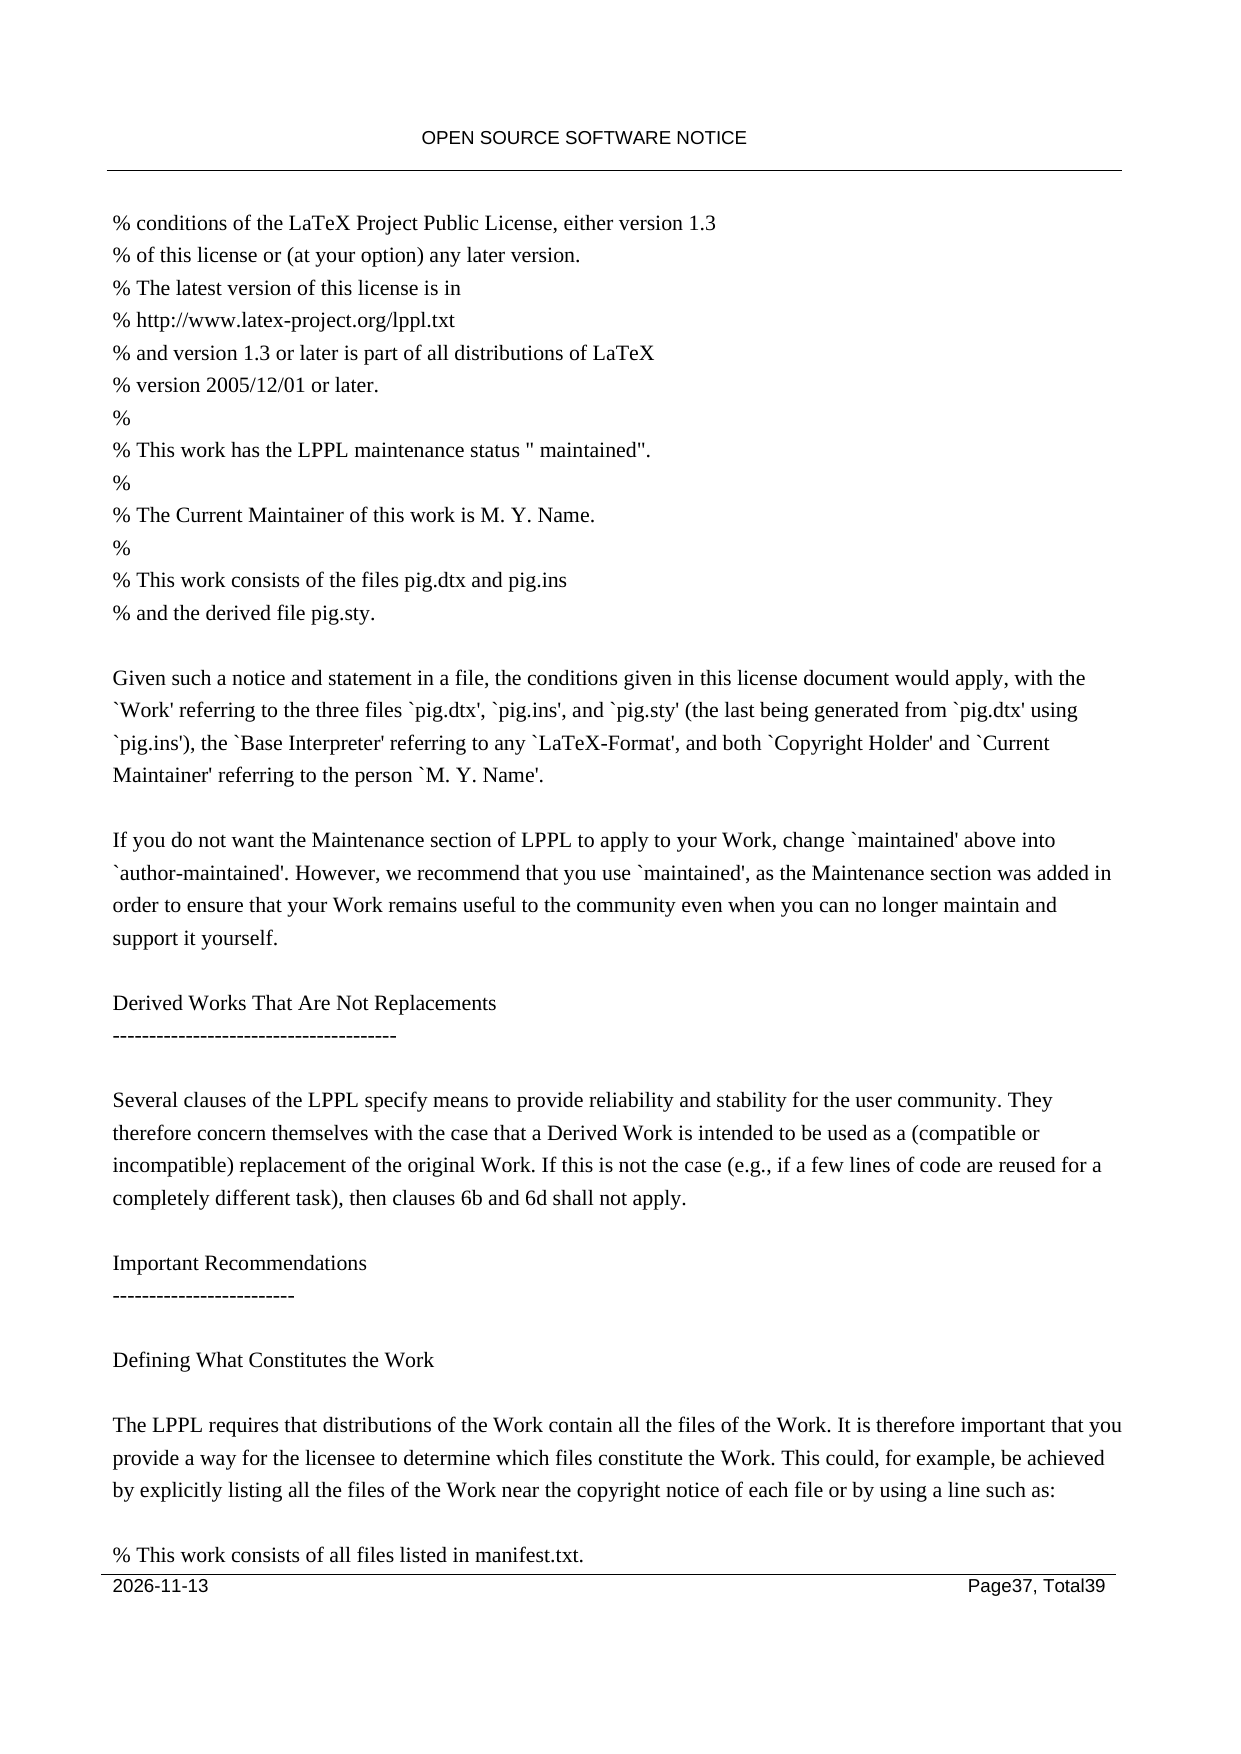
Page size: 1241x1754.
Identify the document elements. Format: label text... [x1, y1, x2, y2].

text ------------------------- [112, 1279, 1128, 1311]
text % This work has the LPPL maintenance status " maintained". [112, 434, 1128, 466]
text % The Current Maintainer of this work is M. Y. Name. [112, 499, 1128, 531]
text % [112, 401, 1128, 434]
text % [112, 466, 1128, 499]
text % conditions of the LaTeX Project Public License, either version 1.3 [112, 206, 1128, 239]
text Important Recommendations [112, 1246, 1128, 1279]
text Defining What Constitutes the Work [112, 1344, 1128, 1376]
text --------------------------------------- [112, 1019, 1128, 1051]
text % This work consists of the files pig.dtx and pig.ins [112, 564, 1128, 596]
text % The latest version of this license is in [112, 271, 1128, 304]
text % and version 1.3 or later is part of all distributions of LaTeX [112, 336, 1128, 369]
text % http://www.latex-project.org/lppl.txt [112, 304, 1128, 336]
text Given such a notice and statement in a file, the conditions given in this license document would apply, with the `Work' referring to the three files `pig.dtx', `pig.ins', and `pig.sty' (the last being generated from `pig.dtx' using `pig.ins'), the `Base Interpreter' referring to any `LaTeX-Format', and both `Copyright Holder' and `Current Maintainer' referring to the person `M. Y. Name'. [112, 661, 1128, 791]
text % [112, 531, 1128, 564]
text % and the derived file pig.sty. [112, 596, 1128, 629]
text The LPPL requires that distributions of the Work contain all the files of the Work. It is therefore important that you provide a way for the licensee to determine which files constitute the Work. This could, for example, be achieved by explicitly listing all the files of the Work near the copyright notice of each file or by using a line such as: [112, 1409, 1128, 1506]
text % This work consists of all files listed in manifest.txt. [112, 1539, 1128, 1571]
text Several clauses of the LPPL specify means to provide reliability and stability for the user community. They therefore concern themselves with the case that a Derived Work is intended to be used as a (compatible or incompatible) replacement of the original Work. If this is not the case (e.g., if a few lines of code are reused for a completely different task), then clauses 6b and 6d shall not apply. [112, 1084, 1128, 1214]
text % version 2005/12/01 or later. [112, 369, 1128, 401]
text If you do not want the Maintenance section of LPPL to apply to your Work, change `maintained' above into `author-maintained'. However, we recommend that you use `maintained', as the Maintenance section was added in order to ensure that your Work remains useful to the community even when you can no longer maintain and support it yourself. [112, 824, 1128, 954]
text Derived Works That Are Not Replacements [112, 986, 1128, 1019]
text % of this license or (at your option) any later version. [112, 239, 1128, 271]
